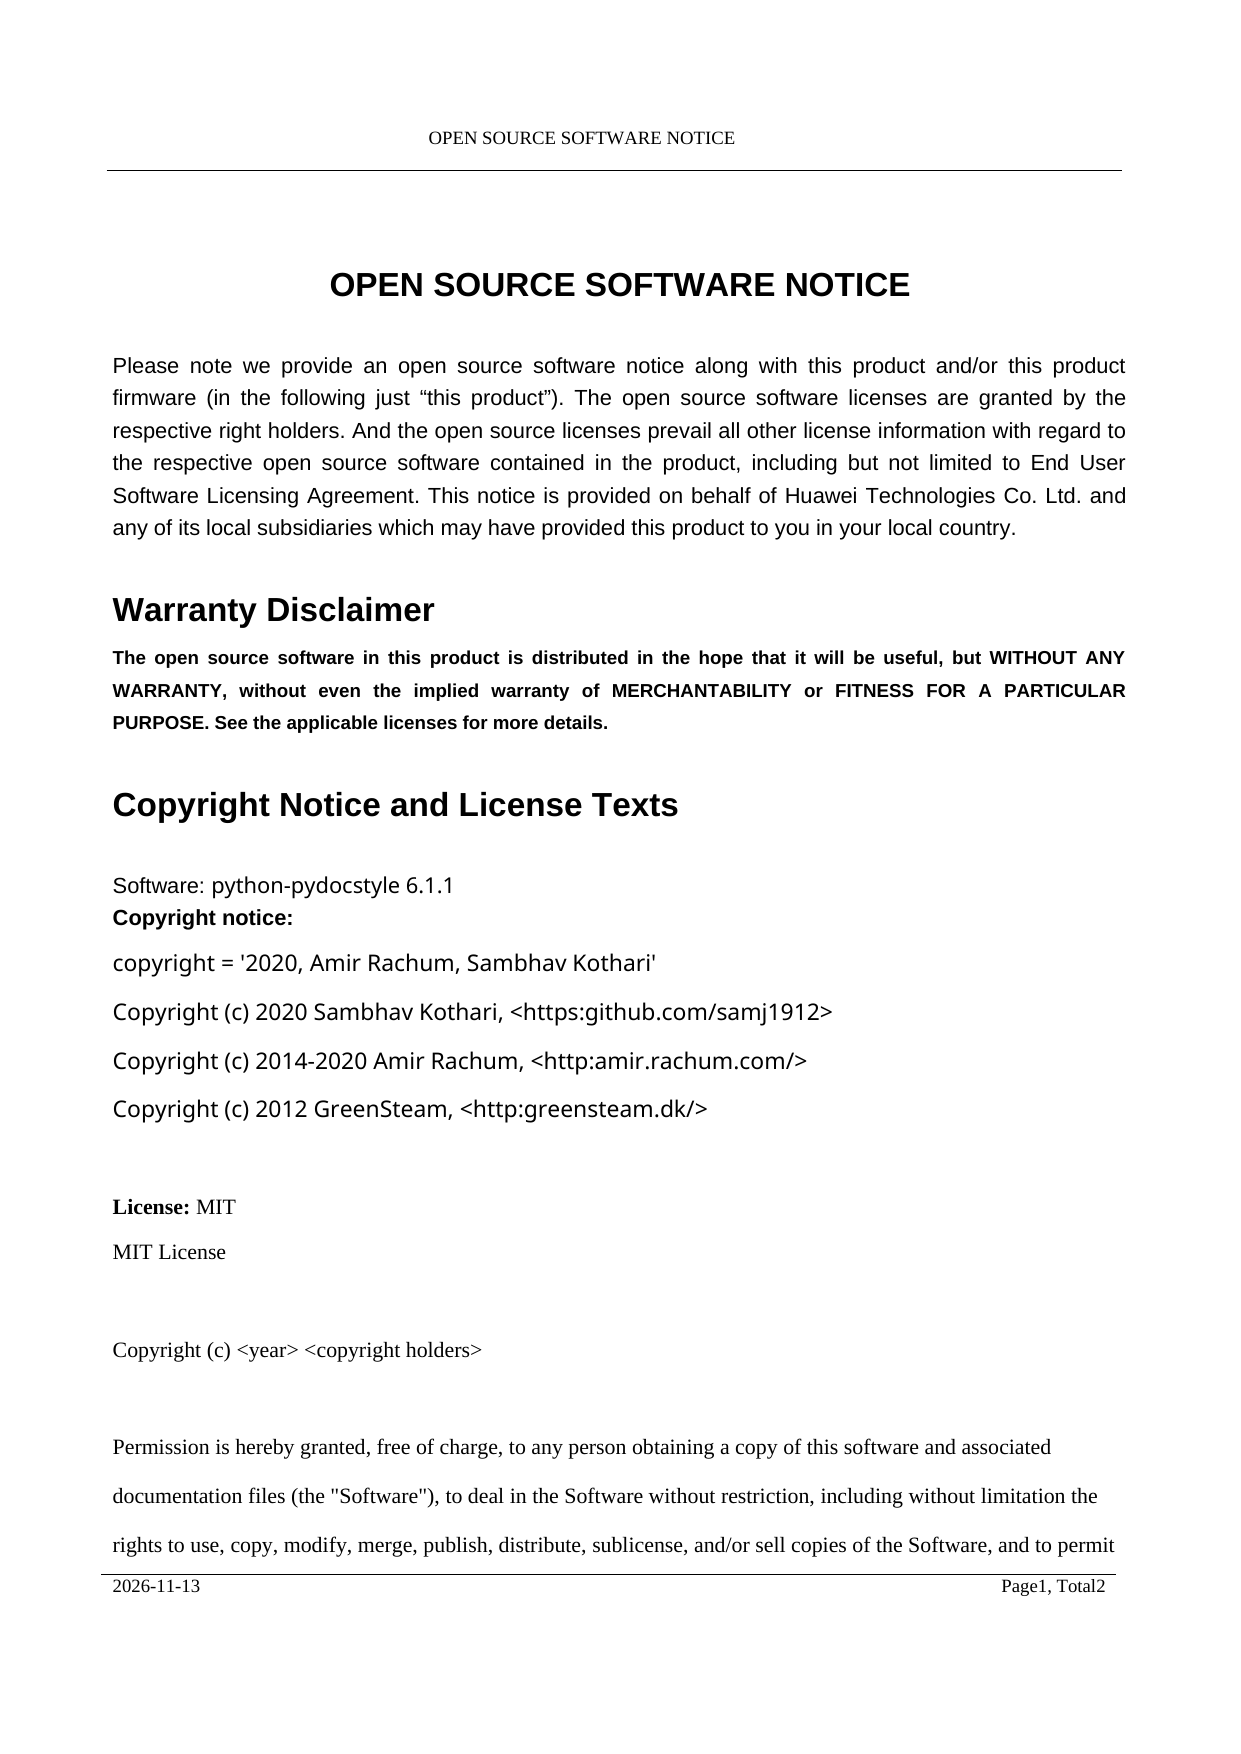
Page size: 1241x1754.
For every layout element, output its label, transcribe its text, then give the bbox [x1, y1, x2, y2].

text Please note we provide an open source software notice along with this product and/or this product firmware (in the following just “this product”). The open source software licenses are granted by the respective right holders. And the open source licenses prevail all other license information with regard to the respective open source software contained in the product, including but not limited to End User Software Licensing Agreement. This notice is provided on behalf of Huawei Technologies Co. Ltd. and any of its local subsidiaries which may have provided this product to you in your local country. [112, 349, 1128, 544]
text The open source software in this product is distributed in the hope that it will be useful, but WITHOUT ANY WARRANTY, without even the implied warranty of MERCHANTABILITY or FITNESS FOR A PARTICULAR PURPOSE. See the applicable licenses for more details. [112, 641, 1128, 739]
text Copyright notice: [112, 901, 1128, 934]
text Software: python-pydocstyle 6.1.1 [112, 869, 1128, 901]
text Warranty Disclaimer [112, 576, 1128, 641]
text Copyright Notice and License Texts [112, 771, 1128, 836]
text OPEN SOURCE SOFTWARE NOTICE [112, 251, 1128, 316]
text copyright = '2020, Amir Rachum, Sambhav Kothari' Copyright (c) 2020 Sambhav Kothari, <https:github.com/samj1912> Copyright (c) 2014-2020 Amir Rachum, <http:amir.rachum.com/> Copyright (c) 2012 GreenSteam, <http:greensteam.dk/> [112, 947, 1128, 1174]
text License: MIT [112, 1190, 1128, 1223]
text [112, 1235, 1128, 1560]
